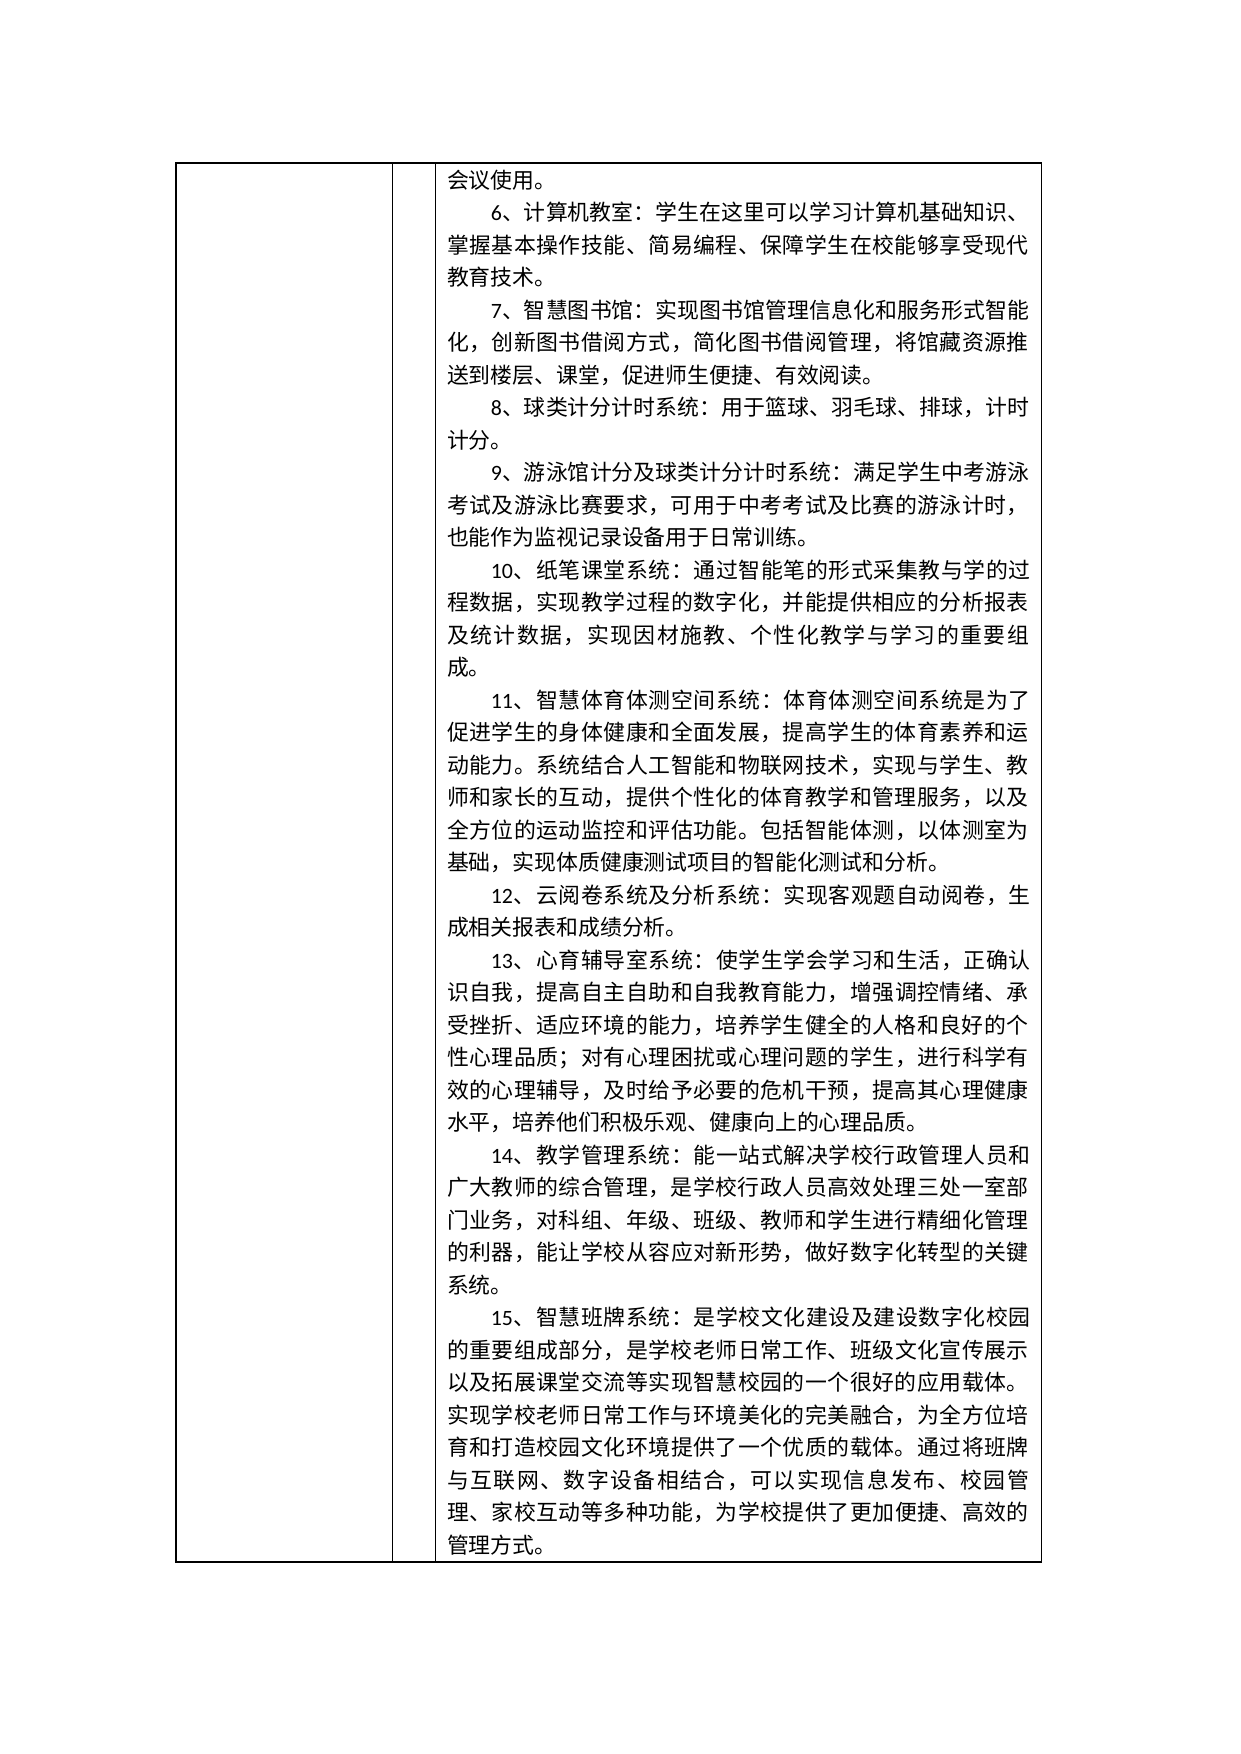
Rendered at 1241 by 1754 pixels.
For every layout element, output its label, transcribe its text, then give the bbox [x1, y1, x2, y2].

table_cell [177, 164, 392, 1561]
table_cell 1 [393, 164, 435, 1561]
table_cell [436, 164, 1041, 1561]
